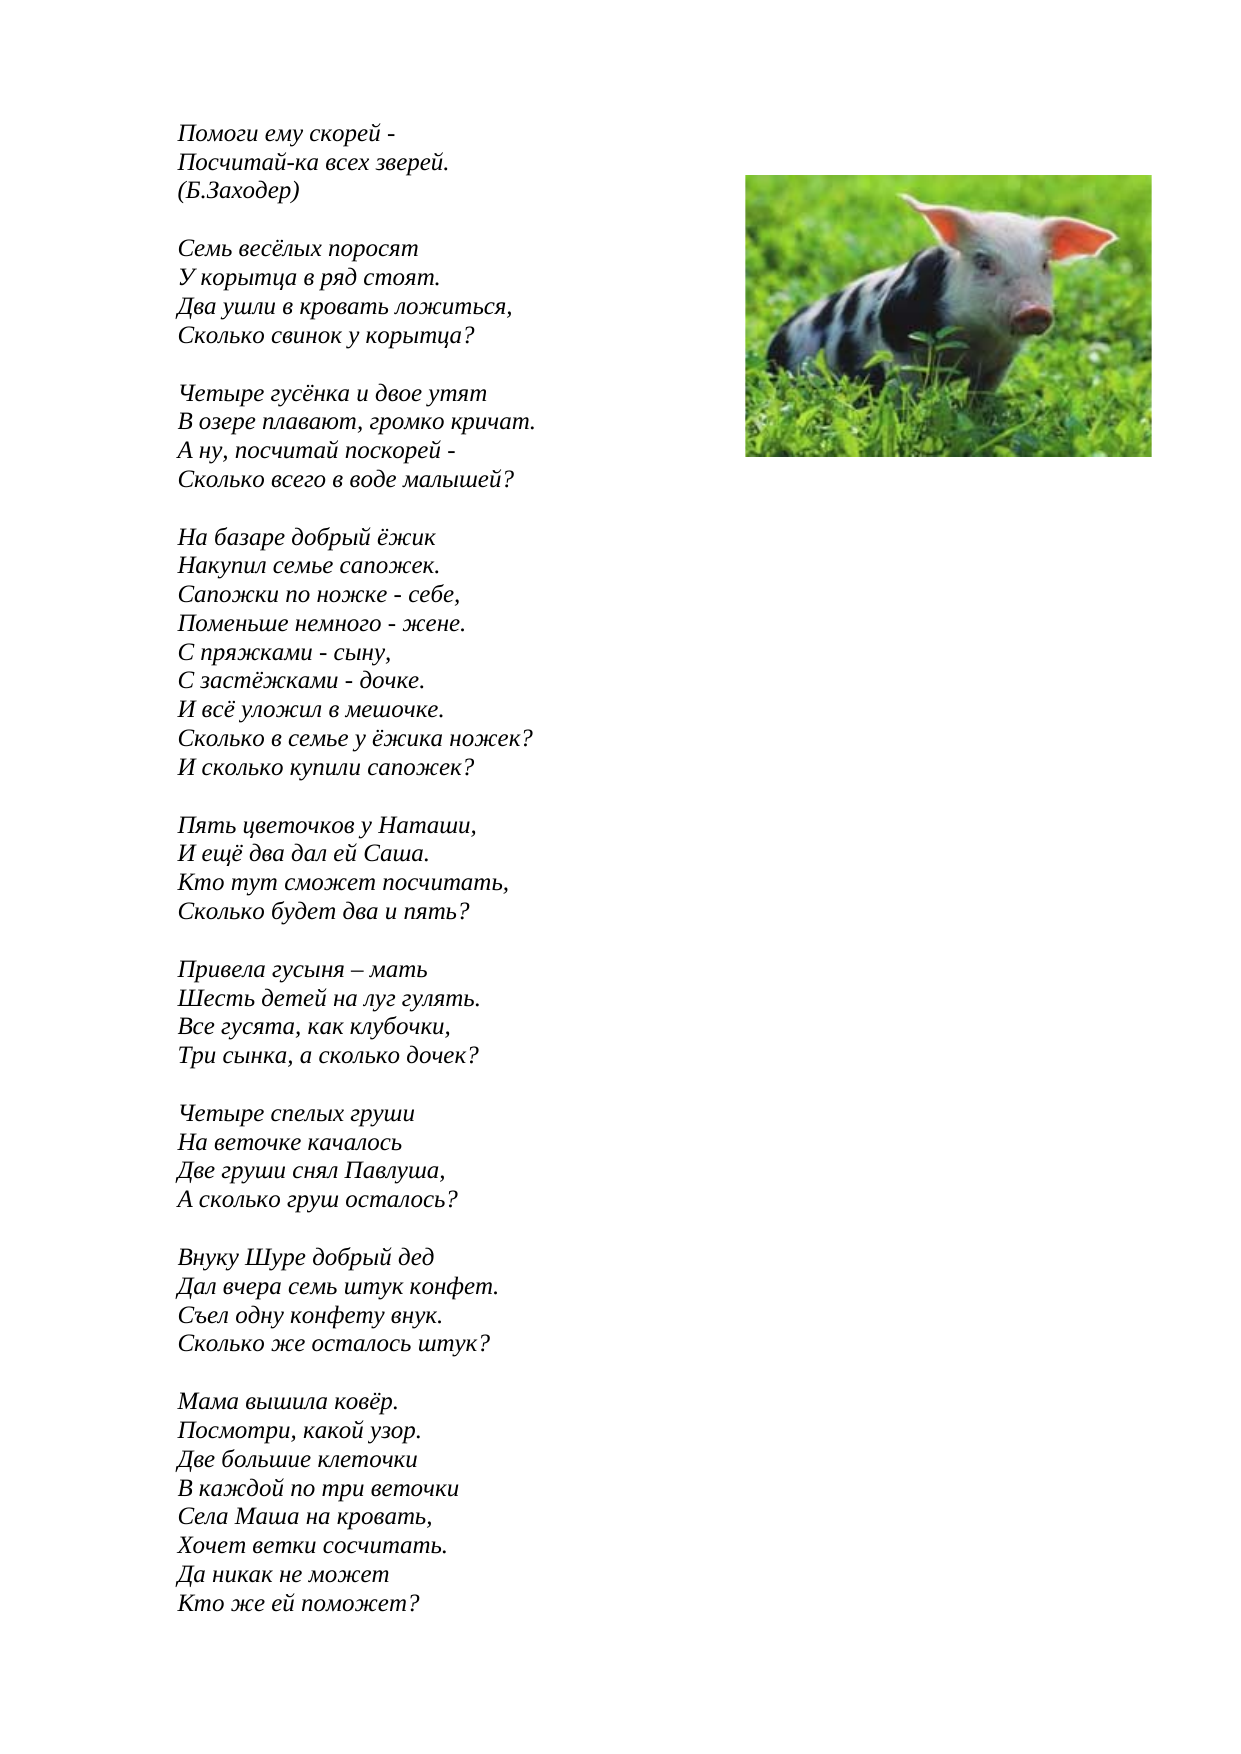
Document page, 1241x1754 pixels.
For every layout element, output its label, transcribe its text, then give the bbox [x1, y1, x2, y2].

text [177, 118, 1152, 204]
text Четыре спелых груши На веточке качалось Две груши снял Павлуша, А сколько груш осталось? [177, 1098, 1152, 1213]
text Пять цветочков у Наташи, И ещё два дал ей Саша. Кто тут сможет посчитать, Сколько будет два и пять? [177, 810, 1152, 925]
text Привела гусыня – мать Шесть детей на луг гулять. Все гусята, как клубочки, Три сынка, а сколько дочек? [177, 954, 1152, 1069]
text Внуку Шуре добрый дед Дал вчера семь штук конфет. Съел одну конфету внук. Сколько же осталось штук? [177, 1242, 1152, 1357]
text Семь весёлых поросят У корытца в ряд стоят. Два ушли в кровать ложиться, Сколько свинок у корытца? [177, 233, 745, 348]
text Мама вышила ковёр. Посмотри, какой узор. Две большие клеточки В каждой по три веточки Села Маша на кровать, Хочет ветки сосчитать. Да никак не может Кто же ей поможет? [177, 1386, 1152, 1616]
picture [745, 175, 1152, 457]
text На базаре добрый ёжик Накупил семье сапожек. Сапожки по ножке - себе, Поменьше немного - жене. С пряжками - сыну, С застёжками - дочке. И всё уложил в мешочке. Сколько в семье у ёжика ножек? И сколько купили сапожек? [177, 522, 1152, 781]
text Четыре гусёнка и двое утят В озере плавают, громко кричат. А ну, посчитай поскорей - Сколько всего в воде малышей? [177, 378, 1152, 493]
